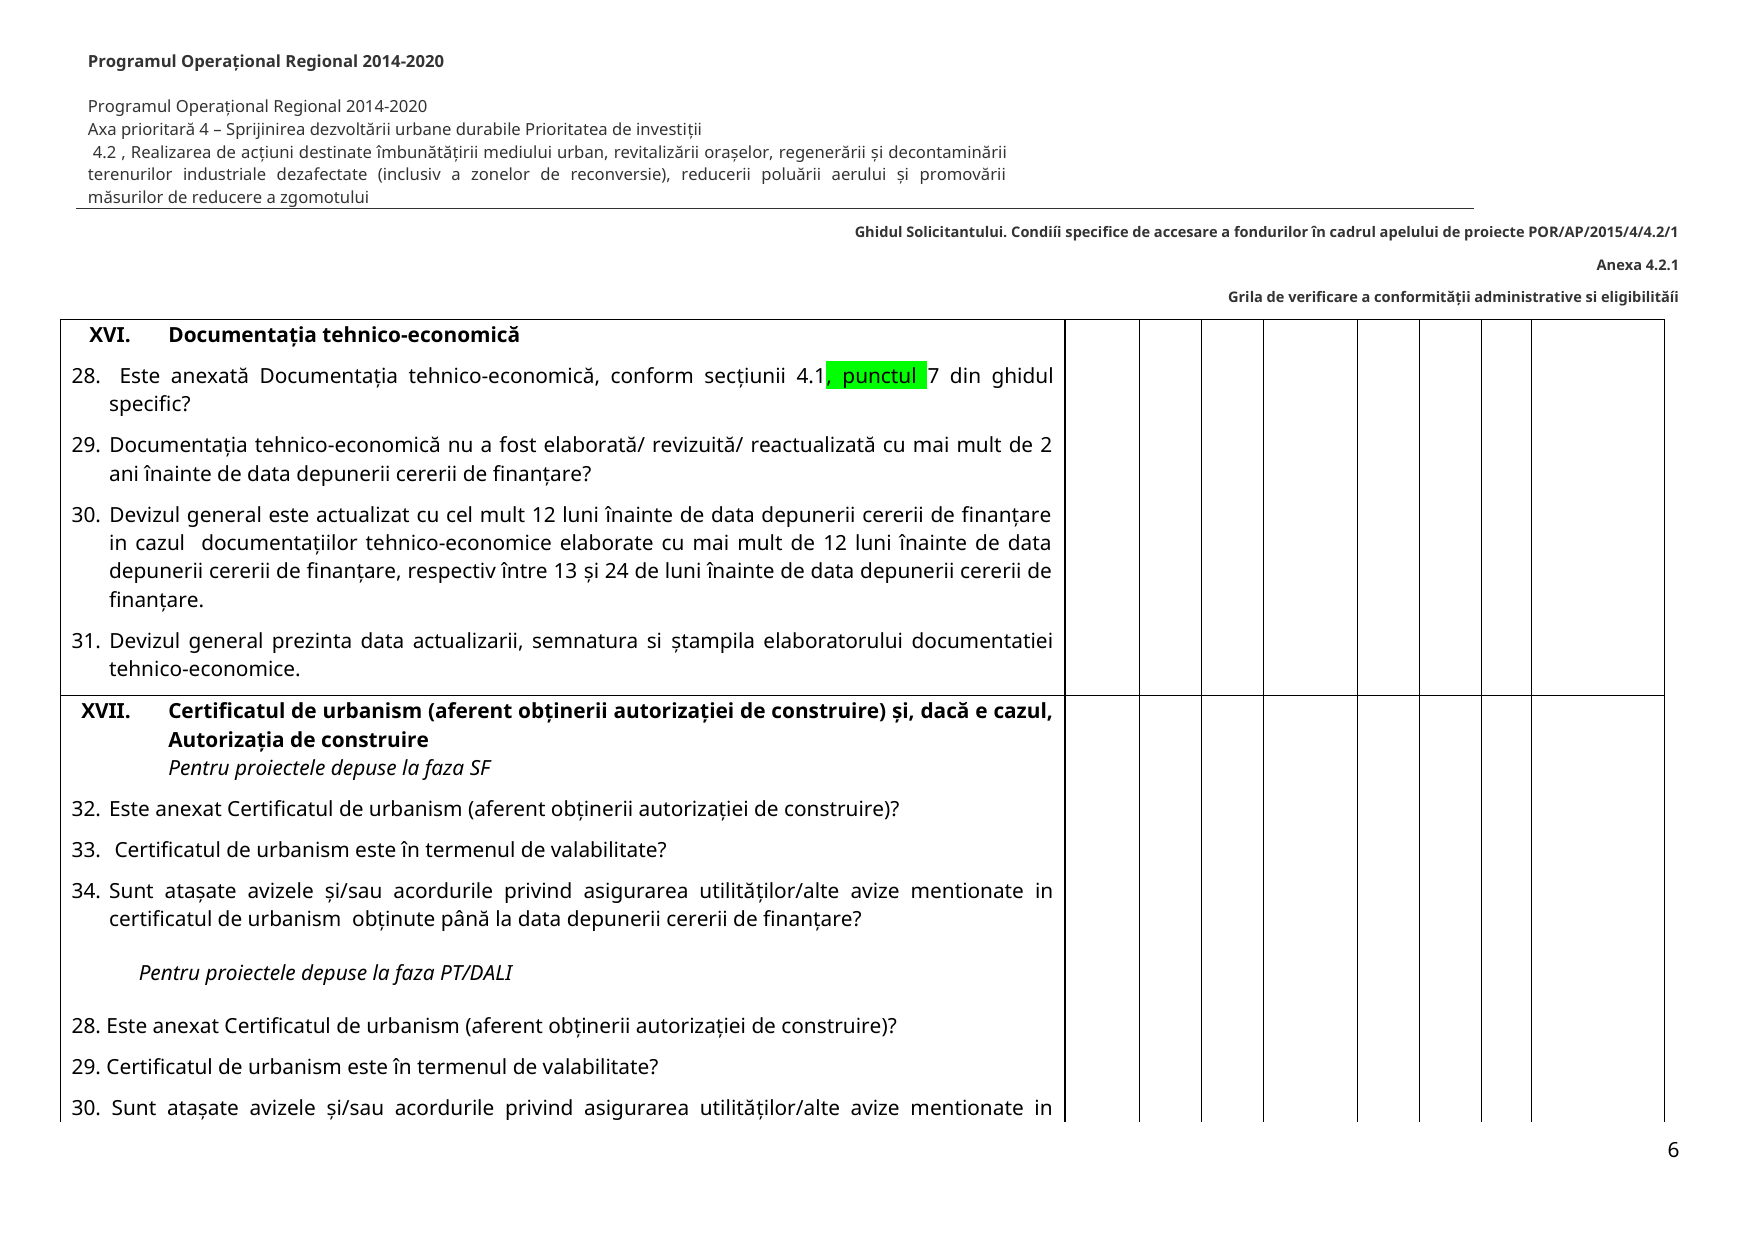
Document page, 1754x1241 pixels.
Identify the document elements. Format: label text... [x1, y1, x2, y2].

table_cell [61, 696, 1064, 1122]
table_cell [1420, 696, 1481, 1122]
table_cell [1202, 696, 1263, 1122]
table_cell [1358, 320, 1419, 695]
table_cell [1420, 320, 1481, 695]
table_cell Documentaţia tehnico-economică Este anexată Documentaţia tehnico-economică, conform secțiunii 4.1, punctul 7 din ghidul specific? Documentaţia tehnico-economică nu a fost elaborată/ revizuită/ reactualizată cu mai mult de 2 ani înainte de data depunerii cererii de finanţare? Devizul general este actualizat cu cel mult 12 luni înainte de data depunerii cererii de finanţare in cazul documentaţiilor tehnico-economice elaborate cu mai mult de 12 luni înainte de data depunerii cererii de finanţare, respectiv între 13 şi 24 de luni înainte de data depunerii cererii de finanţare. Devizul general prezinta data actualizarii, semnatura si ştampila elaboratorului documentatiei tehnico-economice. [61, 320, 1064, 695]
table_cell [1532, 320, 1664, 695]
table_cell [1066, 320, 1139, 695]
table_cell [1140, 320, 1201, 695]
table_cell [1482, 320, 1531, 695]
table_cell [1532, 696, 1664, 1122]
table_cell [1358, 696, 1419, 1122]
table_cell [1264, 696, 1357, 1122]
table_cell [1482, 696, 1531, 1122]
table_cell [1202, 320, 1263, 695]
table_cell [1066, 696, 1139, 1122]
table_cell [1264, 320, 1357, 695]
table_cell [1140, 696, 1201, 1122]
